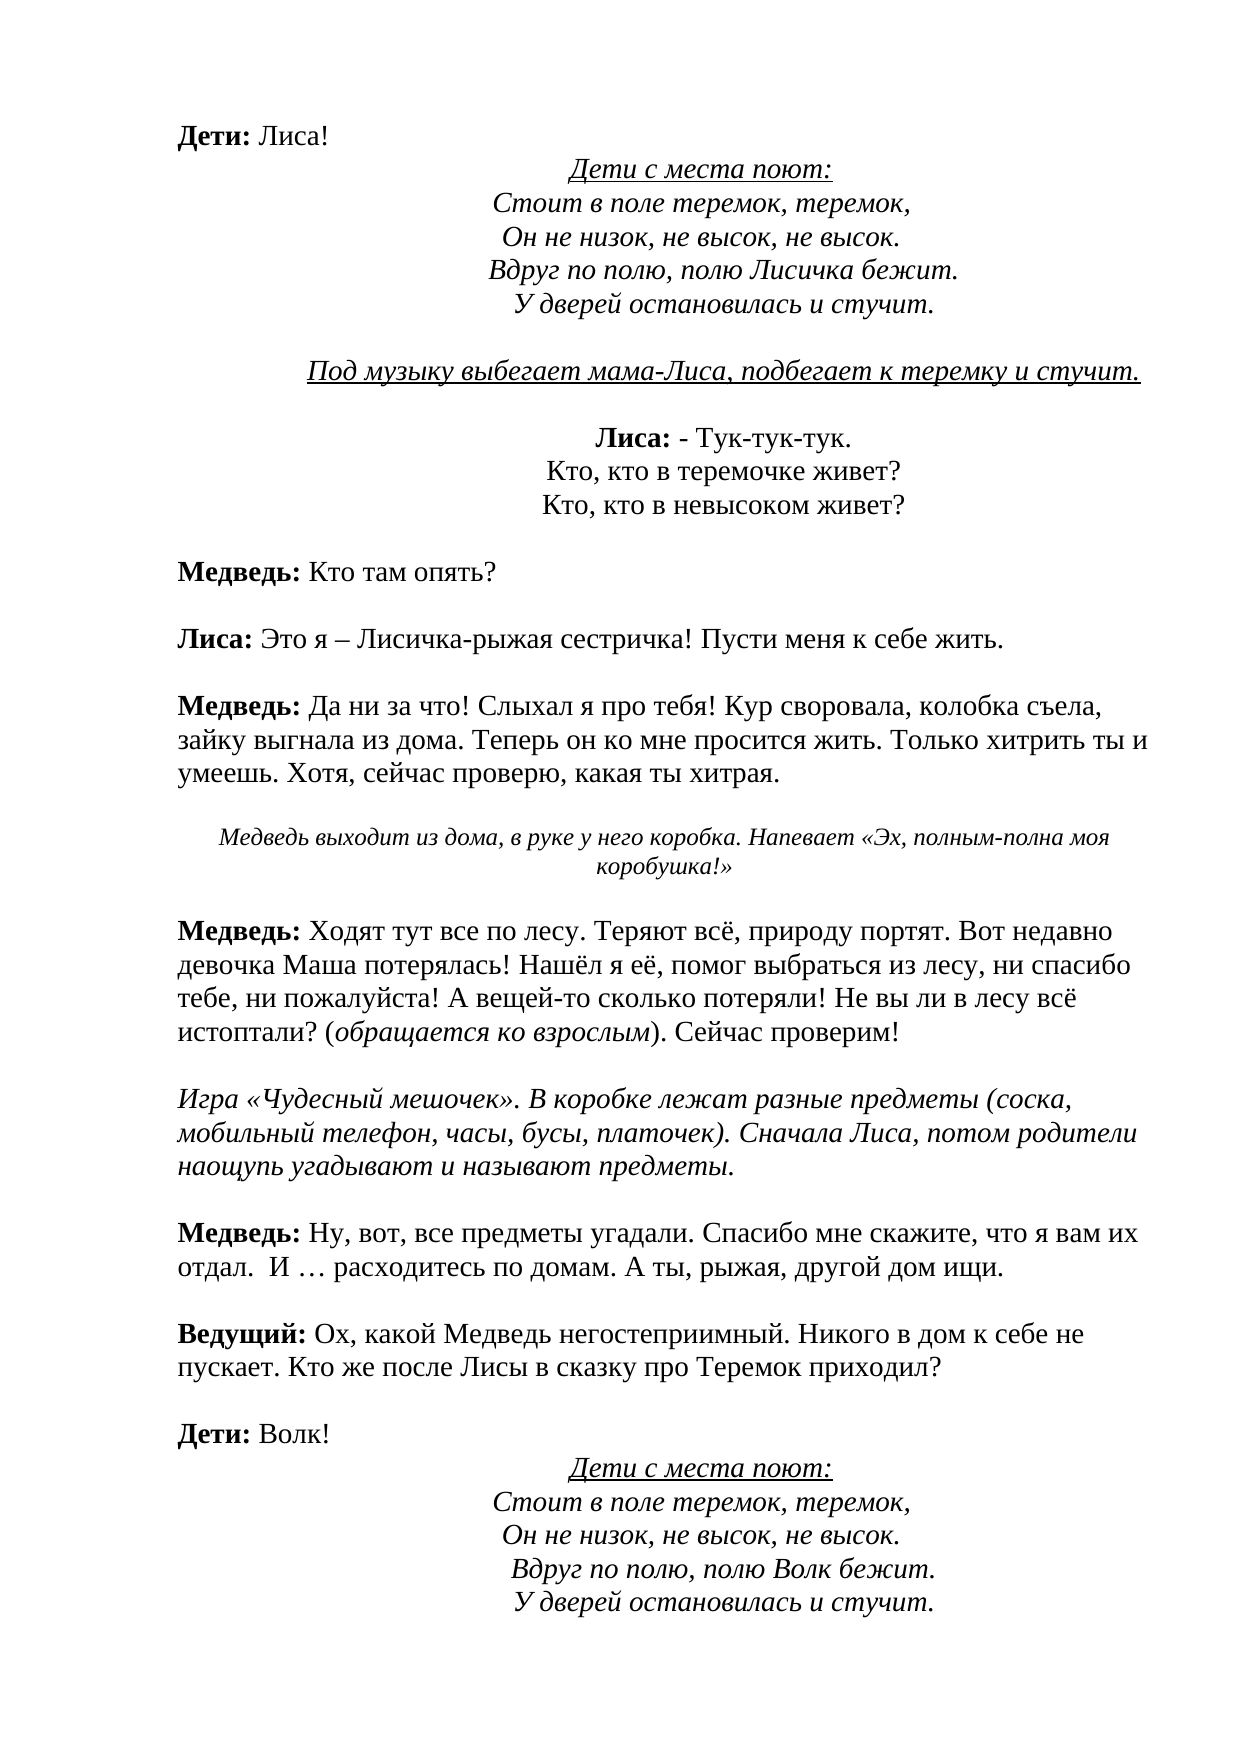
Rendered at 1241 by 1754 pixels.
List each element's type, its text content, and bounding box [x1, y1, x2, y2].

text Дети: Лиса! [177, 118, 1152, 152]
text Под музыку выбегает мама-Лиса, подбегает к теремку и стучит. [295, 353, 1152, 386]
text Ведущий: Ох, какой Медведь негостеприимный. Никого в дом к себе не пускает. Кто же после Лисы в сказку про Теремок приходил? [177, 1316, 1152, 1383]
text Игра «Чудесный мешочек». В коробке лежат разные предметы (соска, мобильный телефон, часы, бусы, платочек). Сначала Лиса, потом родители наощупь угадывают и называют предметы. [177, 1081, 1152, 1182]
text Он не низок, не высок, не высок. [177, 1517, 1152, 1551]
text Дети с места поют: [177, 152, 1152, 185]
text У дверей остановилась и стучит. [295, 286, 1152, 319]
text Медведь: Кто там опять? [177, 554, 1152, 588]
text Дети с места поют: [177, 1450, 1152, 1484]
text У дверей остановилась и стучит. [295, 1584, 1152, 1618]
text Кто, кто в теремочке живет? [295, 453, 1152, 487]
text Вдруг по полю, полю Лисичка бежит. [295, 252, 1152, 286]
text Кто, кто в невысоком живет? [295, 487, 1152, 521]
text Стоит в поле теремок, теремок, [177, 185, 1152, 219]
text Медведь: Ходят тут все по лесу. Теряют всё, природу портят. Вот недавно девочка Маша потерялась! Нашёл я её, помог выбраться из лесу, ни спасибо тебе, ни пожалуйста! А вещей-то сколько потеряли! Не вы ли в лесу всё истоптали? (обращается ко взрослым). Сейчас проверим! [177, 913, 1152, 1048]
text Лиса: - Тук-тук-тук. [295, 420, 1152, 453]
text Медведь: Ну, вот, все предметы угадали. Спасибо мне скажите, что я вам их отдал. И … расходитесь по домам. А ты, рыжая, другой дом ищи. [177, 1215, 1152, 1282]
text Дети: Волк! [177, 1417, 1152, 1450]
text Медведь выходит из дома, в руке у него коробка. Напевает «Эх, полным-полна моя коробушка!» [177, 822, 1152, 880]
text Вдруг по полю, полю Волк бежит. [295, 1551, 1152, 1584]
text Он не низок, не высок, не высок. [177, 219, 1152, 252]
text Лиса: Это я – Лисичка-рыжая сестричка! Пусти меня к себе жить. [177, 621, 1152, 655]
text Стоит в поле теремок, теремок, [177, 1484, 1152, 1517]
text Медведь: Да ни за что! Слыхал я про тебя! Кур своровала, колобка съела, зайку выгнала из дома. Теперь он ко мне просится жить. Только хитрить ты и умеешь. Хотя, сейчас проверю, какая ты хитрая. [177, 688, 1152, 789]
